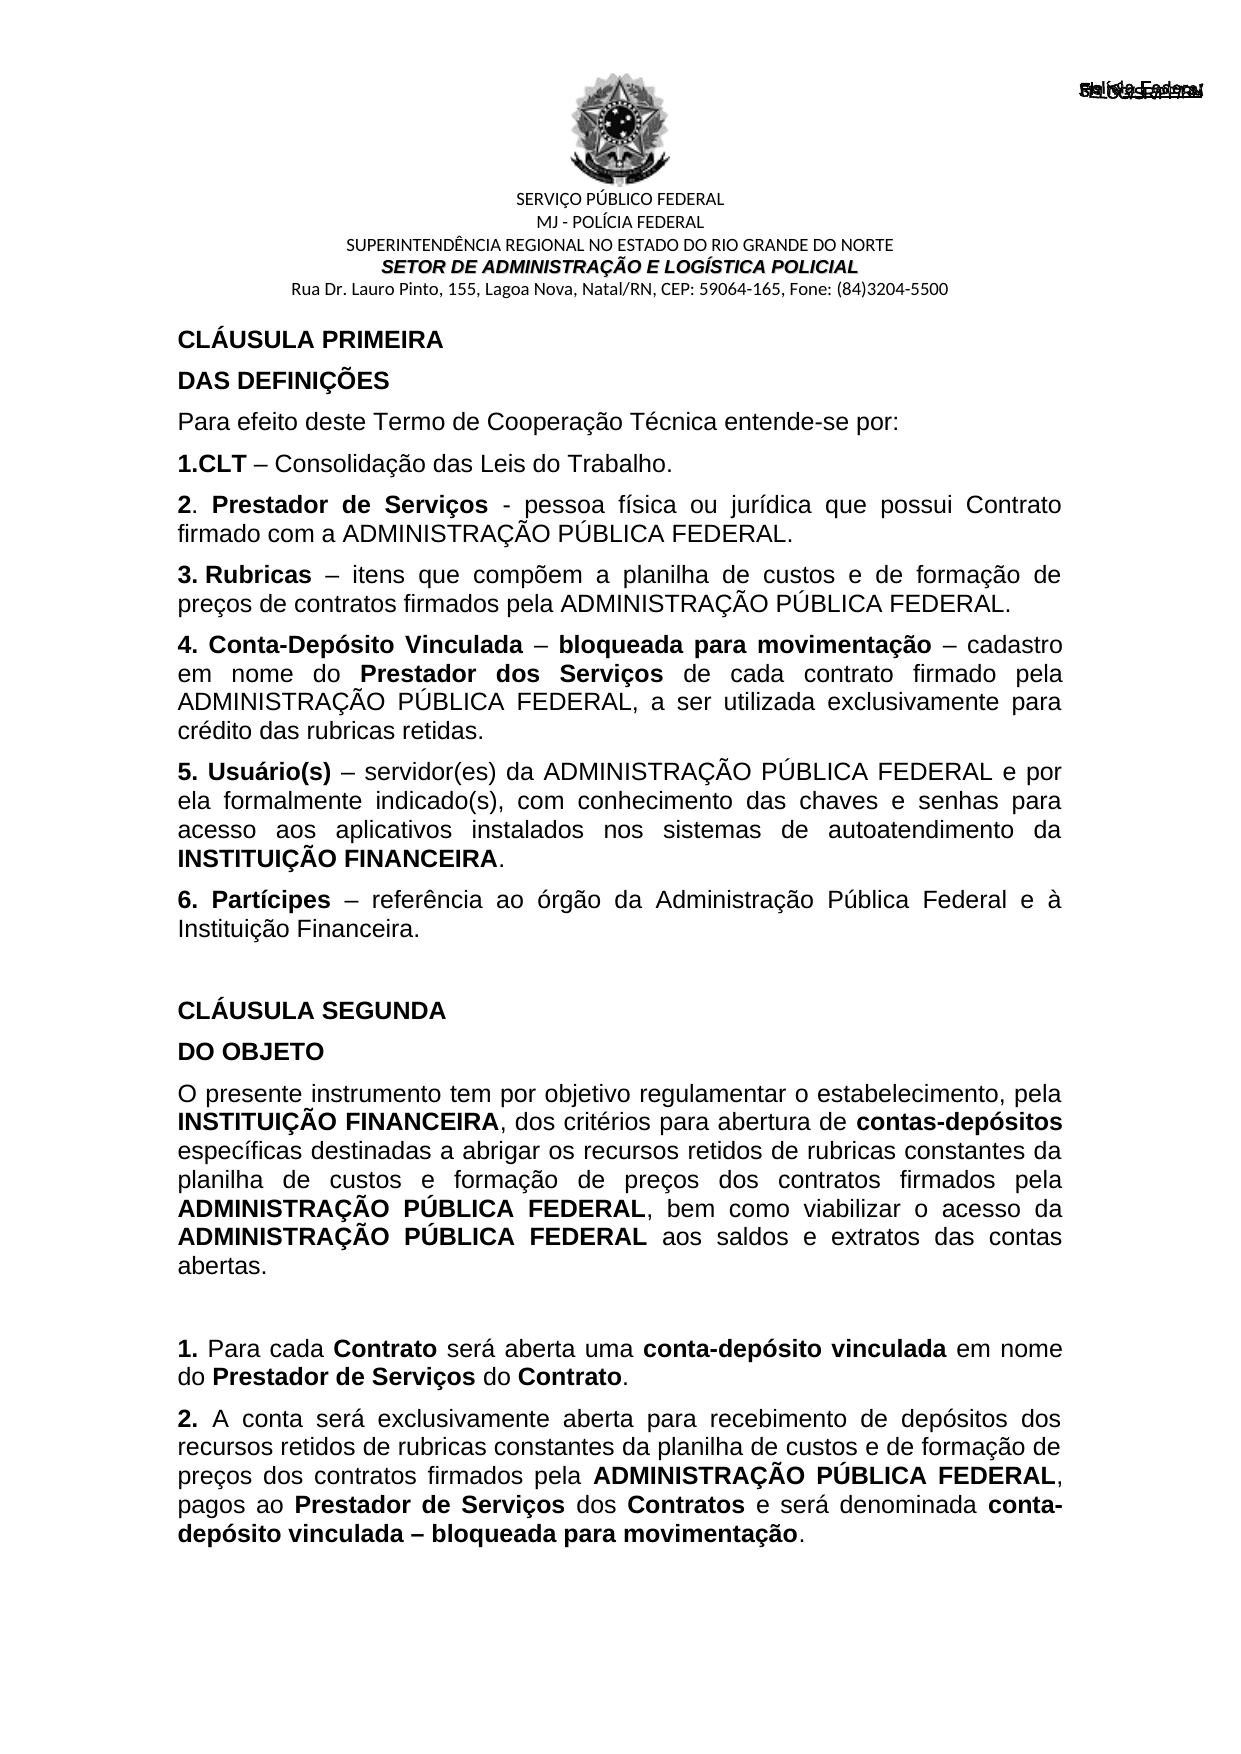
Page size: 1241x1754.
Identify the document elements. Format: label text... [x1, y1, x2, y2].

text 1. Para cada Contrato será aberta uma conta-depósito vinculada em nome do Prestador de Serviços do Contrato. [177, 1334, 1063, 1391]
text 2. Prestador de Serviços - pessoa física ou jurídica que possui Contrato firmado com a ADMINISTRAÇÃO PÚBLICA FEDERAL. [177, 490, 1063, 547]
text O presente instrumento tem por objetivo regulamentar o estabelecimento, pela INSTITUIÇÃO FINANCEIRA, dos critérios para abertura de contas-depósitos específicas destinadas a abrigar os recursos retidos de rubricas constantes da planilha de custos e formação de preços dos contratos firmados pela ADMINISTRAÇÃO PÚBLICA FEDERAL, bem como viabilizar o acesso da ADMINISTRAÇÃO PÚBLICA FEDERAL aos saldos e extratos das contas abertas. [177, 1079, 1063, 1280]
text 2. A conta será exclusivamente aberta para recebimento de depósitos dos recursos retidos de rubricas constantes da planilha de custos e de formação de preços dos contratos firmados pela ADMINISTRAÇÃO PÚBLICA FEDERAL, pagos ao Prestador de Serviços dos Contratos e será denominada conta-depósito vinculada – bloqueada para movimentação. [177, 1404, 1063, 1547]
text CLÁUSULA PRIMEIRA [177, 325, 1063, 354]
text 4. Conta-Depósito Vinculada – bloqueada para movimentação – cadastro em nome do Prestador dos Serviços de cada contrato firmado pela ADMINISTRAÇÃO PÚBLICA FEDERAL, a ser utilizada exclusivamente para crédito das rubricas retidas. [177, 630, 1063, 745]
text Para efeito deste Termo de Cooperação Técnica entende-se por: [177, 407, 1063, 436]
text 5. Usuário(s) – servidor(es) da ADMINISTRAÇÃO PÚBLICA FEDERAL e por ela formalmente indicado(s), com conhecimento das chaves e senhas para acesso aos aplicativos instalados nos sistemas de autoatendimento da INSTITUIÇÃO FINANCEIRA. [177, 757, 1063, 872]
text DO OBJETO [177, 1037, 1063, 1066]
text 1.CLT – Consolidação das Leis do Trabalho. [177, 449, 1063, 477]
text 3. Rubricas – itens que compõem a planilha de custos e de formação de preços de contratos firmados pela ADMINISTRAÇÃO PÚBLICA FEDERAL. [177, 560, 1063, 617]
text DAS DEFINIÇÕES [177, 366, 1063, 395]
picture [570, 73, 670, 187]
text CLÁUSULA SEGUNDA [177, 996, 1063, 1025]
text 6. Partícipes – referência ao órgão da Administração Pública Federal e à Instituição Financeira. [177, 885, 1063, 942]
